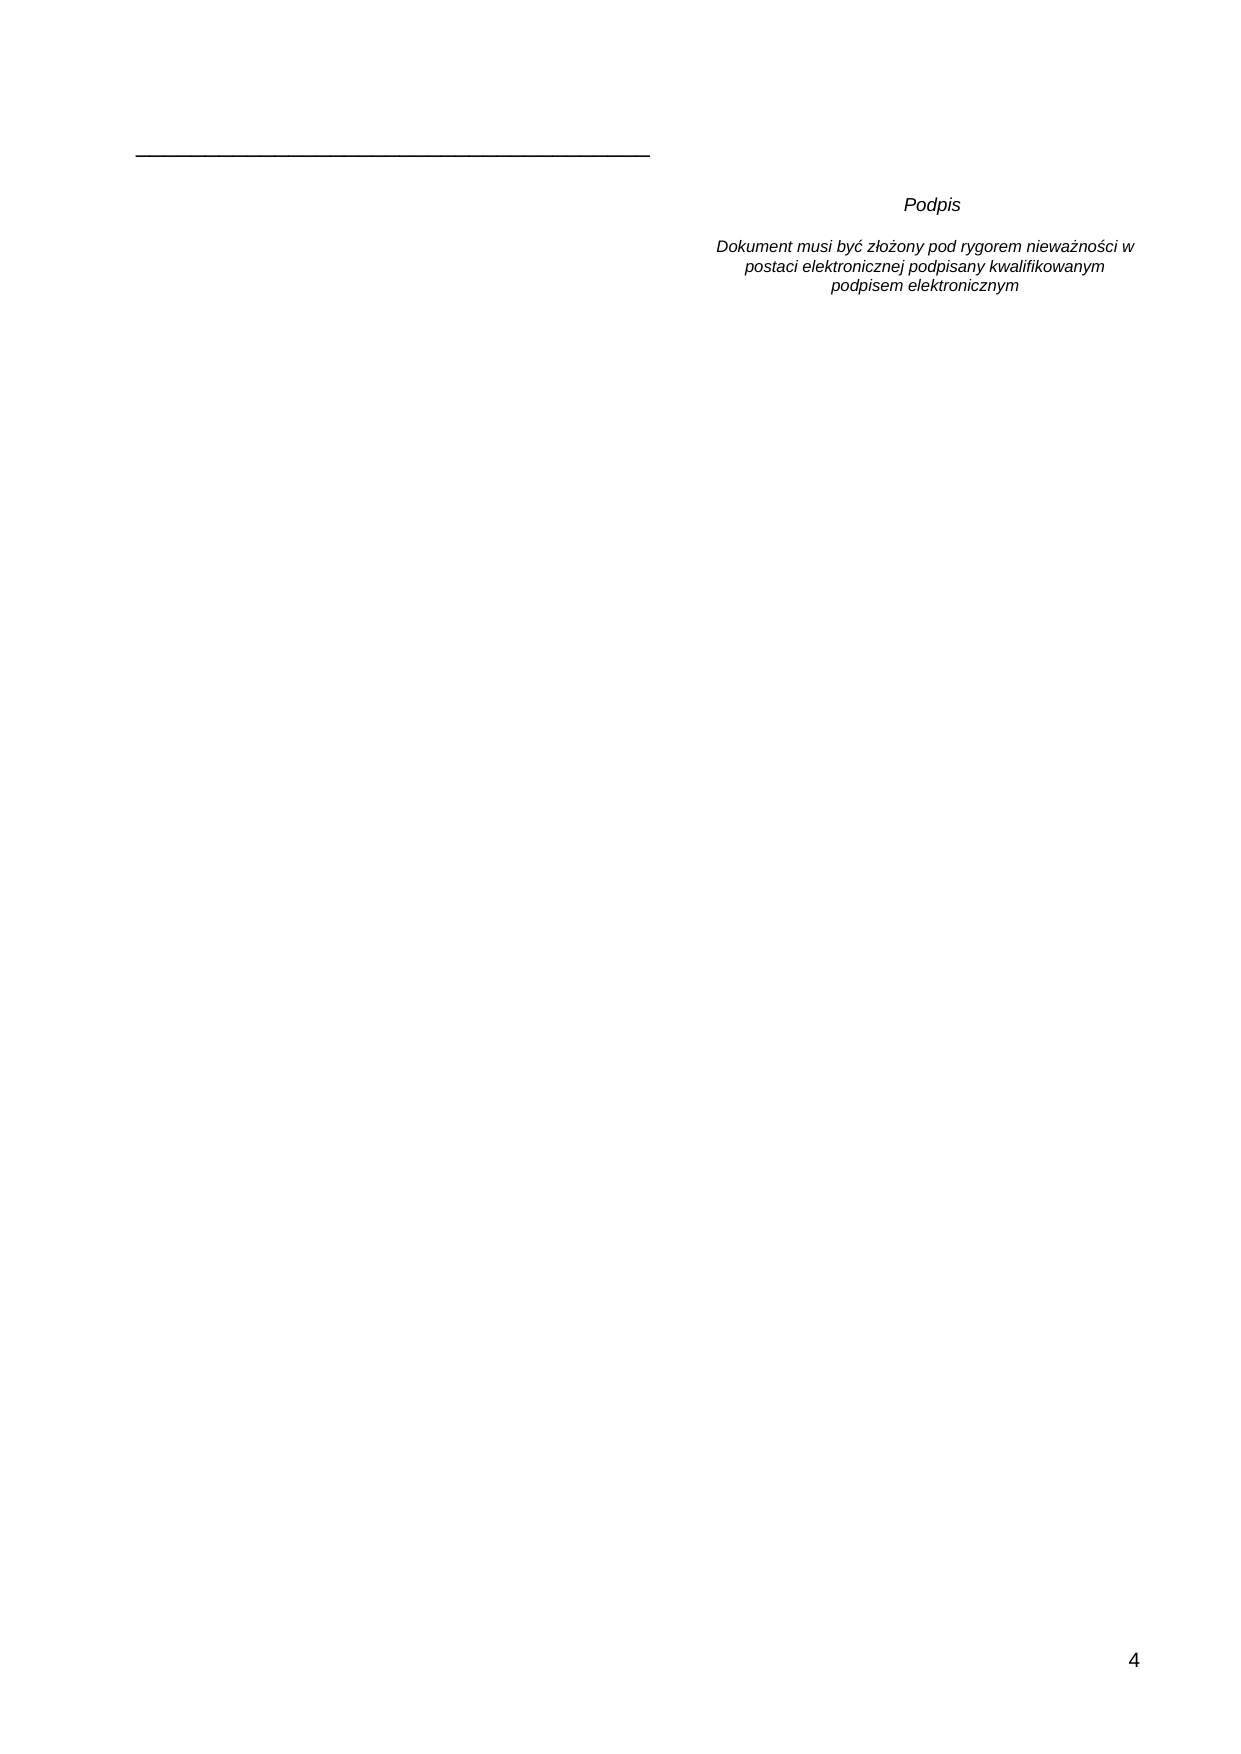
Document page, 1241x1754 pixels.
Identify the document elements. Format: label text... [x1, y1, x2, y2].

text Podpis [726, 194, 1140, 216]
text Dokument musi być złożony pod rygorem nieważności w postaci elektronicznej podpisany kwalifikowanym podpisem elektronicznym [712, 237, 1140, 295]
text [136, 129, 1140, 158]
